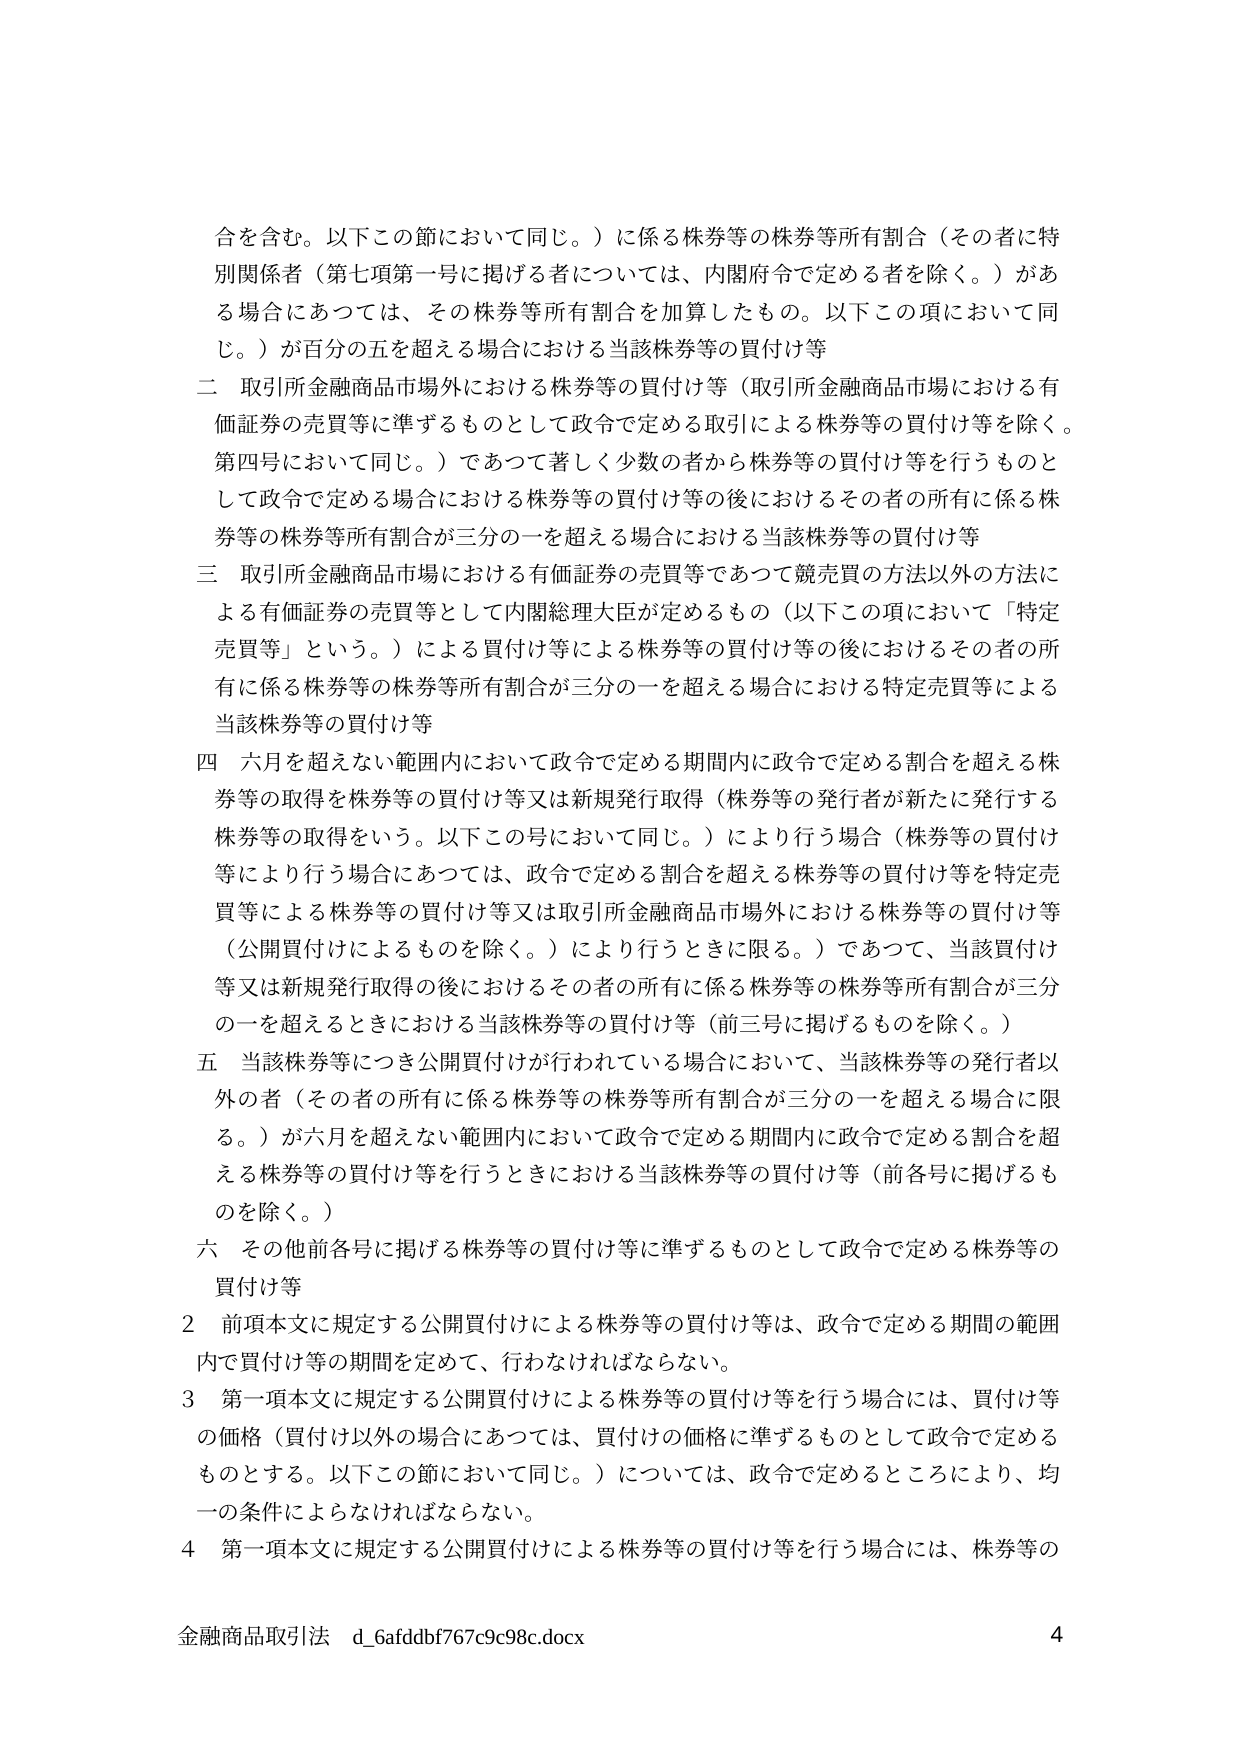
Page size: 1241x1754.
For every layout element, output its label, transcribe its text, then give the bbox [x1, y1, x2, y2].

text ３ 第一項本文に規定する公開買付けによる株券等の買付け等を行う場合には、買付け等の価格（買付け以外の場合にあつては、買付けの価格に準ずるものとして政令で定めるものとする。以下この節において同じ。）については、政令で定めるところにより、均一の条件によらなければならない。 [177, 1379, 1063, 1529]
text 五 当該株券等につき公開買付けが行われている場合において、当該株券等の発行者以外の者（その者の所有に係る株券等の株券等所有割合が三分の一を超える場合に限る。）が六月を超えない範囲内において政令で定める期間内に政令で定める割合を超える株券等の買付け等を行うときにおける当該株券等の買付け等（前各号に掲げるものを除く。） [196, 1042, 1063, 1229]
text ２ 前項本文に規定する公開買付けによる株券等の買付け等は、政令で定める期間の範囲内で買付け等の期間を定めて、行わなければならない。 [177, 1304, 1063, 1379]
text 二 取引所金融商品市場外における株券等の買付け等（取引所金融商品市場における有価証券の売買等に準ずるものとして政令で定める取引による株券等の買付け等を除く。第四号において同じ。）であつて著しく少数の者から株券等の買付け等を行うものとして政令で定める場合における株券等の買付け等の後におけるその者の所有に係る株券等の株券等所有割合が三分の一を超える場合における当該株券等の買付け等 [196, 367, 1063, 554]
text 四 六月を超えない範囲内において政令で定める期間内に政令で定める割合を超える株券等の取得を株券等の買付け等又は新規発行取得（株券等の発行者が新たに発行する株券等の取得をいう。以下この号において同じ。）により行う場合（株券等の買付け等により行う場合にあつては、政令で定める割合を超える株券等の買付け等を特定売買等による株券等の買付け等又は取引所金融商品市場外における株券等の買付け等（公開買付けによるものを除く。）により行うときに限る。）であつて、当該買付け等又は新規発行取得の後におけるその者の所有に係る株券等の株券等所有割合が三分の一を超えるときにおける当該株券等の買付け等（前三号に掲げるものを除く。） [196, 742, 1063, 1042]
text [177, 1529, 1063, 1567]
text 三 取引所金融商品市場における有価証券の売買等であつて競売買の方法以外の方法による有価証券の売買等として内閣総理大臣が定めるもの（以下この項において「特定売買等」という。）による買付け等による株券等の買付け等の後におけるその者の所有に係る株券等の株券等所有割合が三分の一を超える場合における特定売買等による当該株券等の買付け等 [196, 554, 1063, 742]
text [196, 217, 1063, 367]
text 六 その他前各号に掲げる株券等の買付け等に準ずるものとして政令で定める株券等の買付け等 [196, 1229, 1063, 1304]
